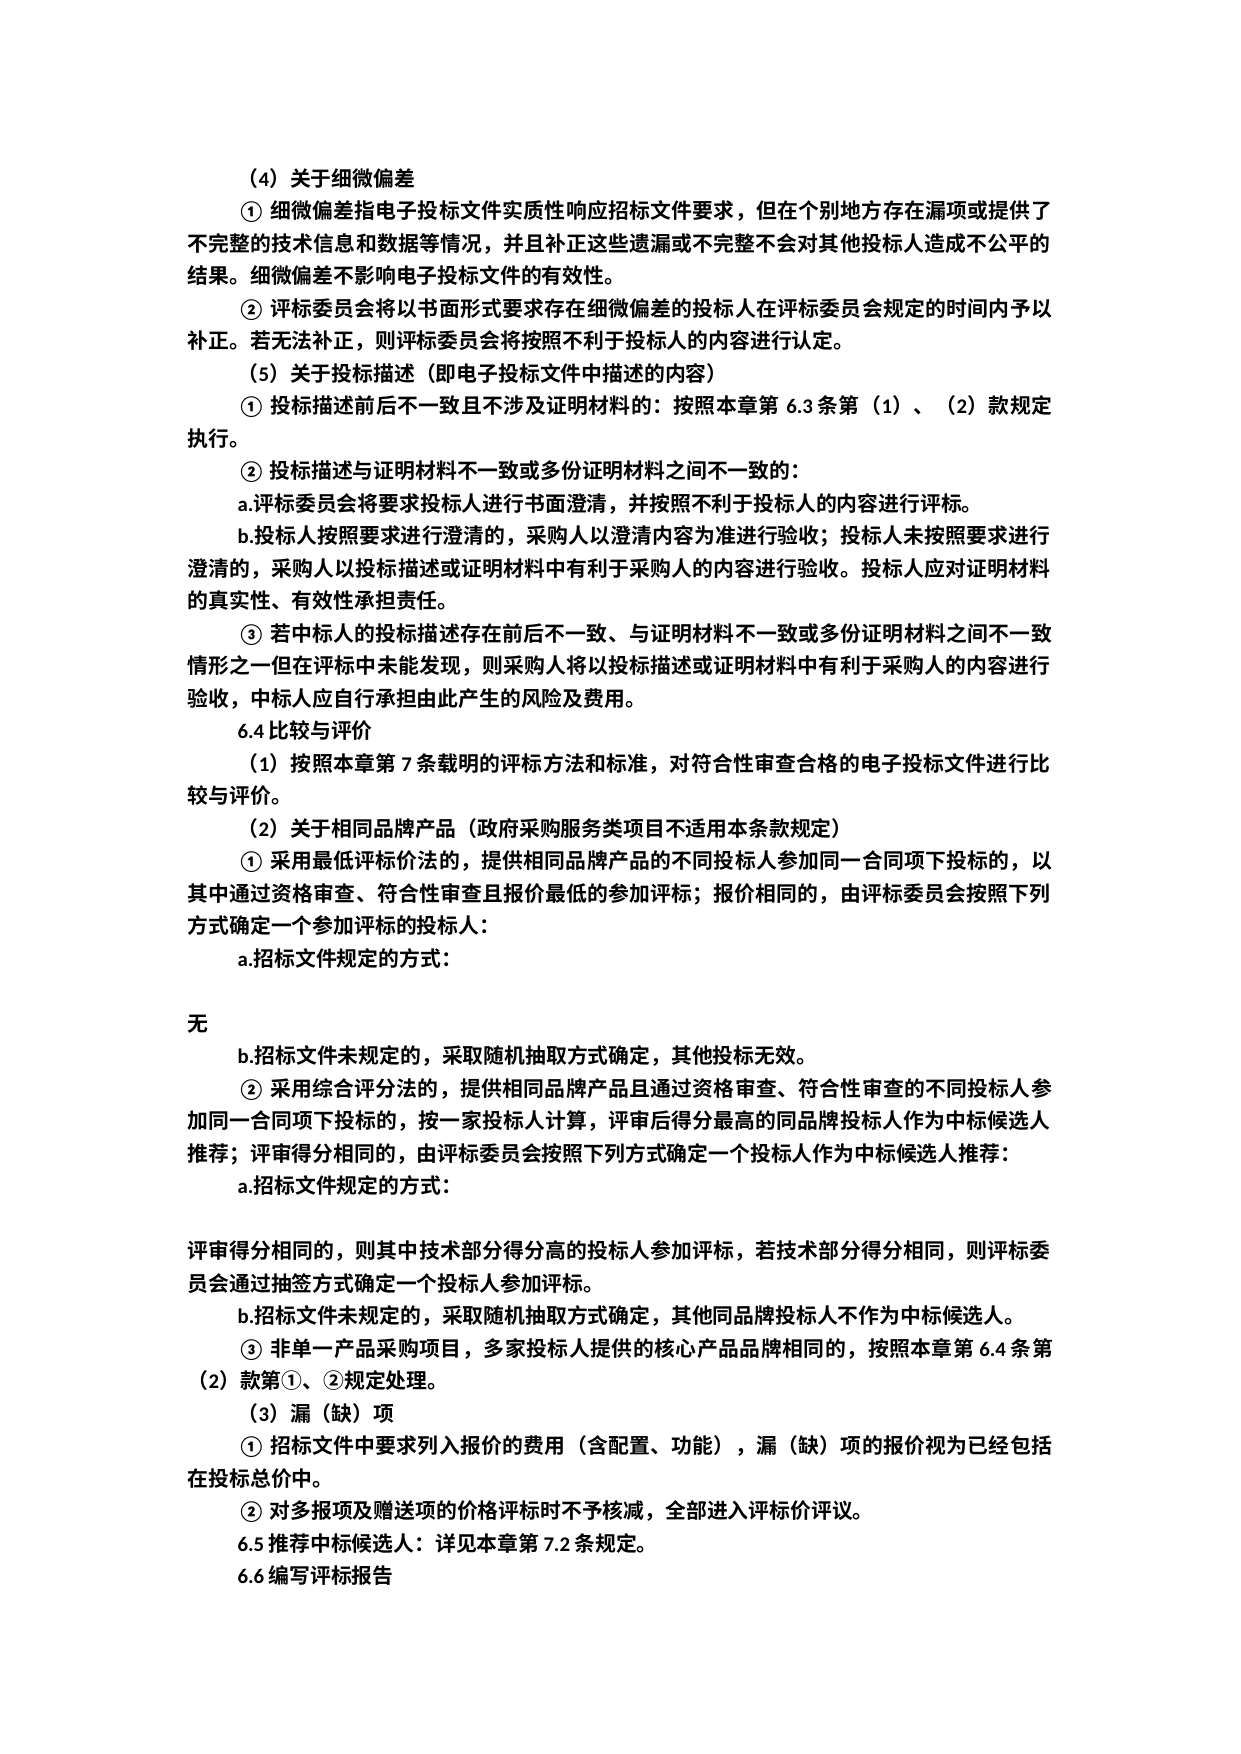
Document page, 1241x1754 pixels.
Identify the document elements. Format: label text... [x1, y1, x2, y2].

text a.招标文件规定的方式： [187, 1169, 1053, 1202]
text ①细微偏差指电子投标文件实质性响应招标文件要求，但在个别地方存在漏项或提供了不完整的技术信息和数据等情况，并且补正这些遗漏或不完整不会对其他投标人造成不公平的结果。细微偏差不影响电子投标文件的有效性。 [187, 194, 1053, 292]
text （2）关于相同品牌产品（政府采购服务类项目不适用本条款规定） [187, 812, 1053, 844]
text ②采用综合评分法的，提供相同品牌产品且通过资格审查、符合性审查的不同投标人参加同一合同项下投标的，按一家投标人计算，评审后得分最高的同品牌投标人作为中标候选人推荐；评审得分相同的，由评标委员会按照下列方式确定一个投标人作为中标候选人推荐： [187, 1072, 1053, 1169]
text ②投标描述与证明材料不一致或多份证明材料之间不一致的： [187, 454, 1053, 487]
text 6.5推荐中标候选人：详见本章第7.2条规定。 [187, 1527, 1053, 1559]
text （3）漏（缺）项 [187, 1397, 1053, 1429]
text a.招标文件规定的方式： [187, 942, 1053, 974]
text （5）关于投标描述（即电子投标文件中描述的内容） [187, 357, 1053, 389]
text 评审得分相同的，则其中技术部分得分高的投标人参加评标，若技术部分得分相同，则评标委员会通过抽签方式确定一个投标人参加评标。 [187, 1234, 1053, 1299]
text b.投标人按照要求进行澄清的，采购人以澄清内容为准进行验收；投标人未按照要求进行澄清的，采购人以投标描述或证明材料中有利于采购人的内容进行验收。投标人应对证明材料的真实性、有效性承担责任。 [187, 519, 1053, 617]
text 无 [187, 1007, 1053, 1039]
text a.评标委员会将要求投标人进行书面澄清，并按照不利于投标人的内容进行评标。 [187, 487, 1053, 519]
text ①采用最低评标价法的，提供相同品牌产品的不同投标人参加同一合同项下投标的，以其中通过资格审查、符合性审查且报价最低的参加评标；报价相同的，由评标委员会按照下列方式确定一个参加评标的投标人： [187, 844, 1053, 942]
text ①招标文件中要求列入报价的费用（含配置、功能），漏（缺）项的报价视为已经包括在投标总价中。 [187, 1429, 1053, 1494]
text （1）按照本章第7条载明的评标方法和标准，对符合性审查合格的电子投标文件进行比较与评价。 [187, 747, 1053, 812]
text ①投标描述前后不一致且不涉及证明材料的：按照本章第6.3条第（1）、（2）款规定执行。 [187, 389, 1053, 454]
text 6.4比较与评价 [187, 714, 1053, 747]
text b.招标文件未规定的，采取随机抽取方式确定，其他同品牌投标人不作为中标候选人。 [187, 1299, 1053, 1332]
text ③若中标人的投标描述存在前后不一致、与证明材料不一致或多份证明材料之间不一致情形之一但在评标中未能发现，则采购人将以投标描述或证明材料中有利于采购人的内容进行验收，中标人应自行承担由此产生的风险及费用。 [187, 617, 1053, 714]
text ②对多报项及赠送项的价格评标时不予核减，全部进入评标价评议。 [187, 1494, 1053, 1527]
text ②评标委员会将以书面形式要求存在细微偏差的投标人在评标委员会规定的时间内予以补正。若无法补正，则评标委员会将按照不利于投标人的内容进行认定。 [187, 292, 1053, 357]
text 6.6编写评标报告 [187, 1559, 1053, 1592]
text ③非单一产品采购项目，多家投标人提供的核心产品品牌相同的，按照本章第6.4条第（2）款第①、②规定处理。 [187, 1332, 1053, 1397]
text b.招标文件未规定的，采取随机抽取方式确定，其他投标无效。 [187, 1039, 1053, 1072]
text （4）关于细微偏差 [187, 162, 1053, 194]
